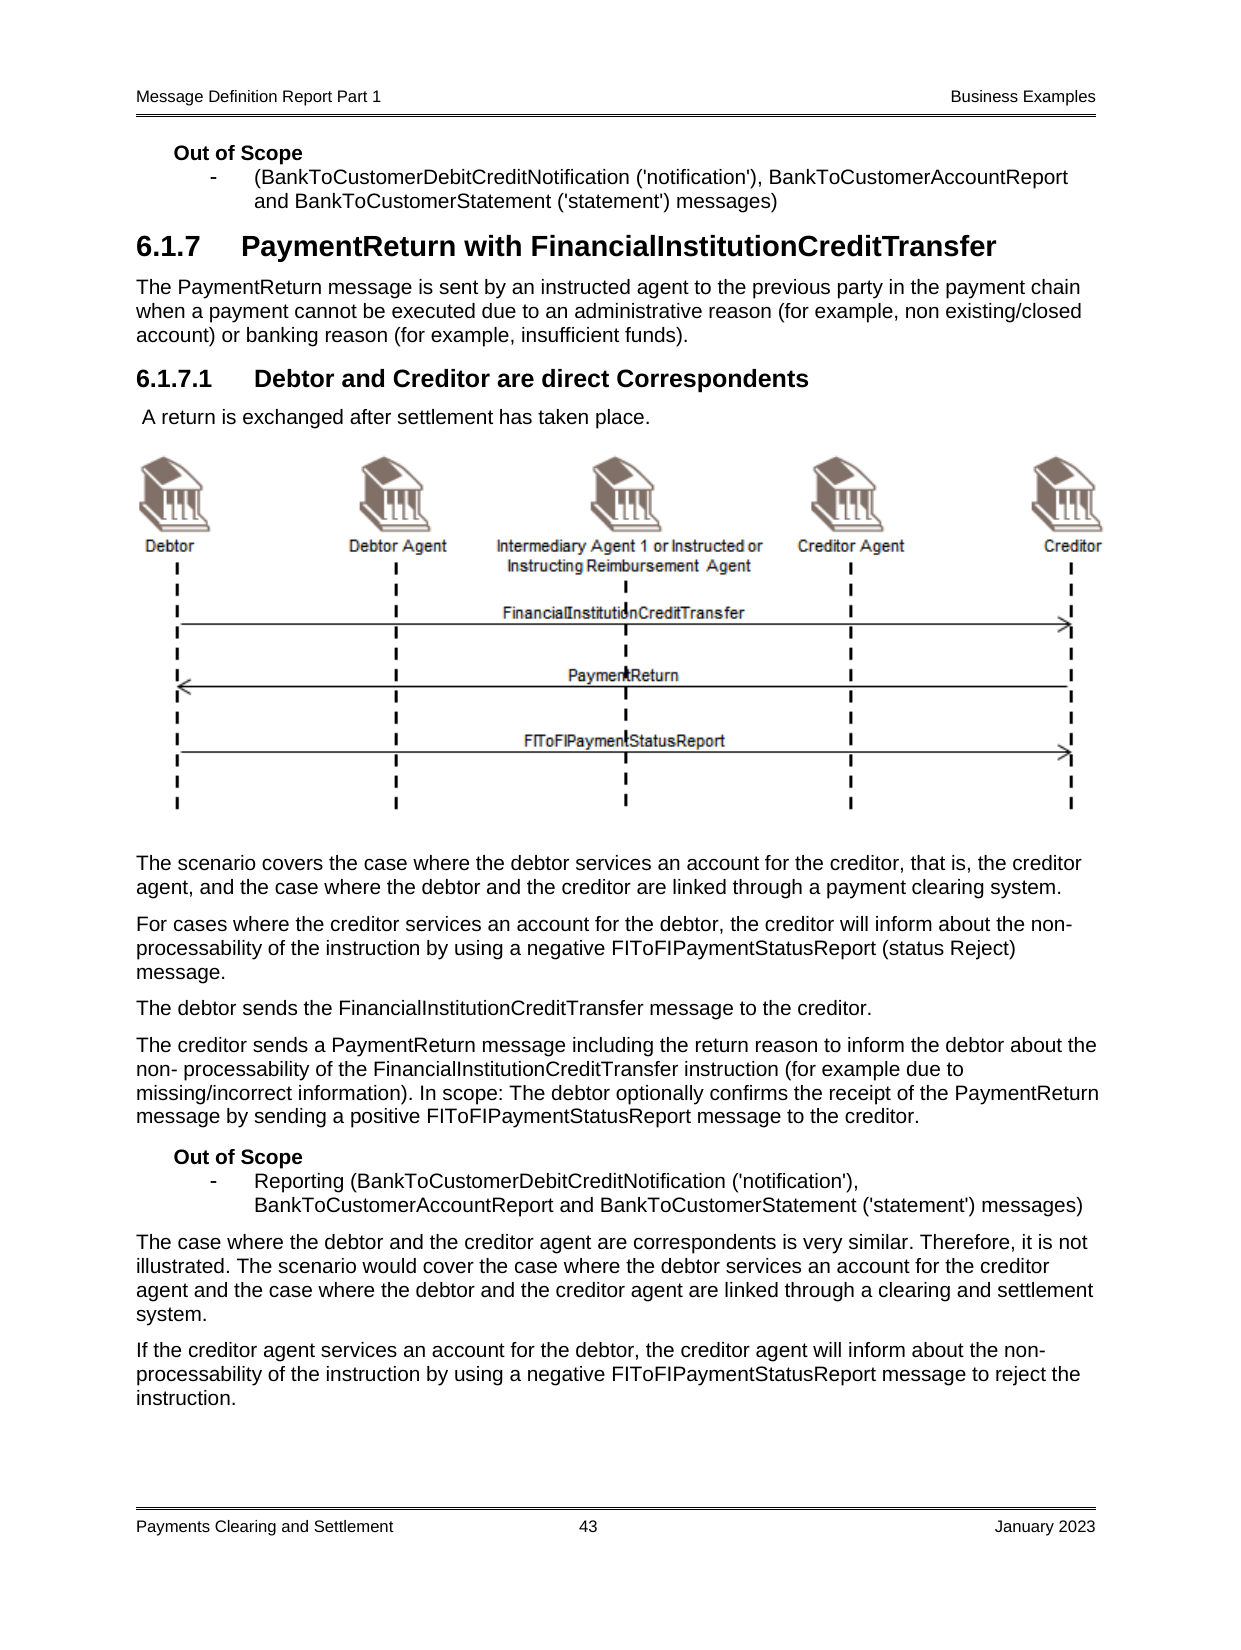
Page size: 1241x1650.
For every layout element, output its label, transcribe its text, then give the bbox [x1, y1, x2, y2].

text A return is exchanged after settlement has taken place. [136, 405, 1104, 429]
subtitle Debtor and Creditor are direct Correspondents [136, 364, 1104, 392]
list Reporting (BankToCustomerDebitCreditNotification ('notification'), BankToCustomerAccountReport and BankToCustomerStatement ('statement') messages) [210, 1169, 1104, 1217]
list (BankToCustomerDebitCreditNotification ('notification'), BankToCustomerAccountReport and BankToCustomerStatement ('statement') messages) [210, 164, 1104, 212]
text The scenario covers the case where the debtor services an account for the creditor, that is, the creditor agent, and the case where the debtor and the creditor are linked through a payment clearing system. [136, 851, 1104, 899]
text The debtor sends the FinancialInstitutionCreditTransfer message to the creditor. [136, 996, 1104, 1020]
text For cases where the creditor services an account for the debtor, the creditor will inform about the non-processability of the instruction by using a negative FIToFIPaymentStatusReport (status Reject) message. [136, 912, 1104, 983]
picture [135, 453, 1105, 814]
text Out of Scope [173, 1145, 1104, 1169]
text The PaymentReturn message is sent by an instructed agent to the previous party in the payment chain when a payment cannot be executed due to an administrative reason (for example, non existing/closed account) or banking reason (for example, insufficient funds). [136, 275, 1104, 347]
text The creditor sends a PaymentReturn message including the return reason to inform the debtor about the non- processability of the FinancialInstitutionCreditTransfer instruction (for example due to missing/incorrect information). In scope: The debtor optionally confirms the receipt of the PaymentReturn message by sending a positive FIToFIPaymentStatusReport message to the creditor. [136, 1032, 1104, 1128]
text If the creditor agent services an account for the debtor, the creditor agent will inform about the non- processability of the instruction by using a negative FIToFIPaymentStatusReport message to reject the instruction. [136, 1338, 1104, 1410]
text Out of Scope [173, 141, 1104, 164]
subtitle PaymentReturn with FinancialInstitutionCreditTransfer [136, 229, 1104, 263]
text The case where the debtor and the creditor agent are correspondents is very similar. Therefore, it is not illustrated. The scenario would cover the case where the debtor services an account for the creditor agent and the case where the debtor and the creditor agent are linked through a clearing and settlement system. [136, 1229, 1104, 1325]
